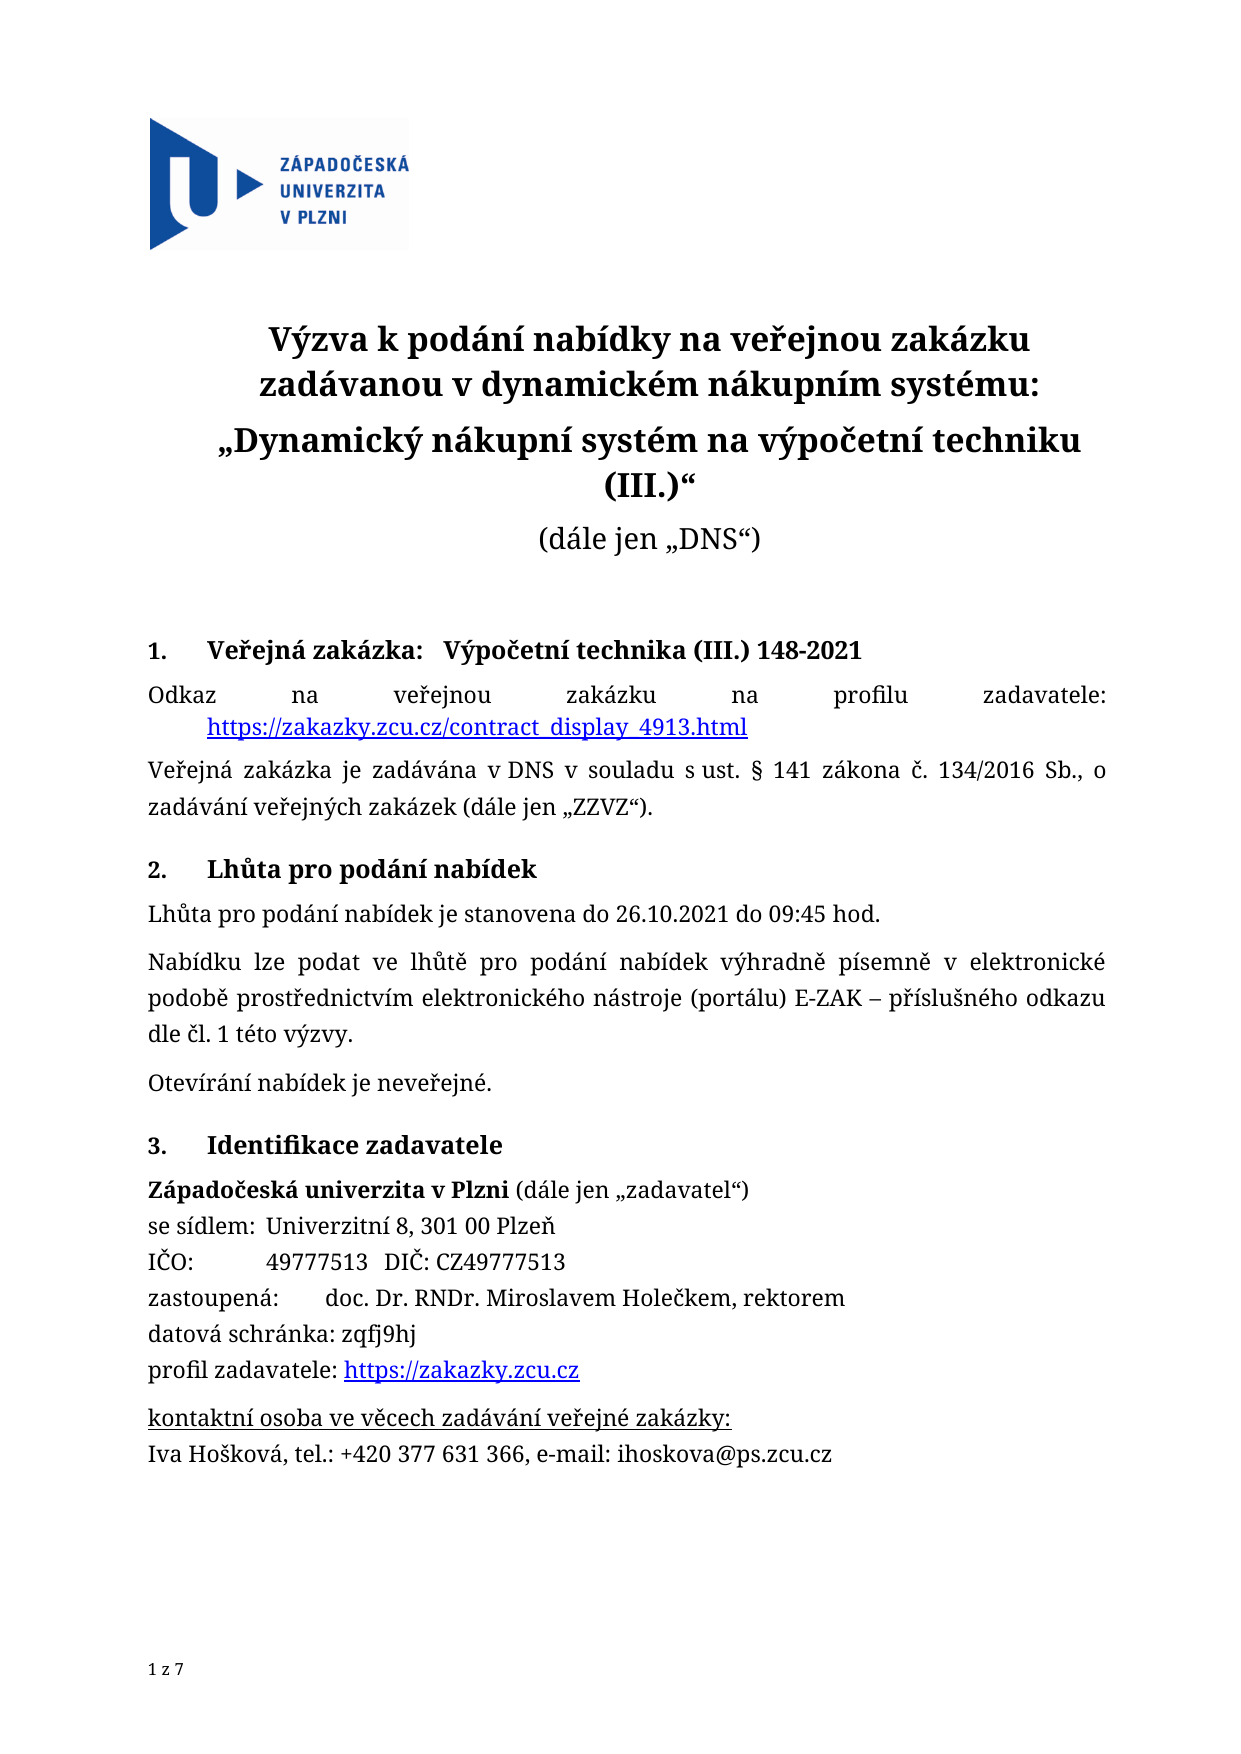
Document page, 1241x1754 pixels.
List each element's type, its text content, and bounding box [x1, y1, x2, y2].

text se sídlem: Univerzitní 8, 301 00 Plzeň [148, 1210, 1107, 1241]
text Nabídku lze podat ve lhůtě pro podání nabídek výhradně písemně v elektronické podobě prostřednictvím elektronického nástroje (portálu) E-ZAK – příslušného odkazu dle čl. 1 této výzvy. [148, 946, 1107, 1049]
text Výzva k podání nabídky na veřejnou zakázku zadávanou v dynamickém nákupním systému: [192, 316, 1107, 406]
text zastoupená: doc. Dr. RNDr. Miroslavem Holečkem, rektorem [148, 1282, 1107, 1313]
subtitle Identifikace zadavatele [148, 1128, 1107, 1162]
text Lhůta pro podání nabídek je stanovena do 26.10.2021 do 09:45 hod. [148, 898, 1107, 929]
text Západočeská univerzita v Plzni (dále jen „zadavatel“) [148, 1174, 1107, 1205]
text datová schránka: zqfj9hj [148, 1318, 1107, 1349]
text Veřejná zakázka je zadávána v DNS v souladu s ust. § 141 zákona č. 134/2016 Sb., o zadávání veřejných zakázek (dále jen „ZZVZ“). [148, 754, 1107, 822]
text Iva Hošková, tel.: +420 377 631 366, e-mail: ihoskova@ps.zcu.cz [148, 1438, 1107, 1469]
text Odkaz na veřejnou zakázku na profilu zadavatele: https://zakazky.zcu.cz/contract_display_4913.html [148, 679, 1107, 742]
text Otevírání nabídek je neveřejné. [148, 1067, 1107, 1098]
subtitle Veřejná zakázka: Výpočetní technika (III.) 148-2021 [148, 633, 1107, 667]
subtitle Lhůta pro podání nabídek [148, 851, 1107, 885]
text IČO: 49777513 DIČ: CZ49777513 [148, 1246, 1107, 1277]
text (dále jen „DNS“) [192, 518, 1107, 558]
picture [150, 118, 409, 250]
text profil zadavatele: https://zakazky.zcu.cz [148, 1354, 1107, 1385]
text kontaktní osoba ve věcech zadávání veřejné zakázky: [148, 1402, 1107, 1433]
text „Dynamický nákupní systém na výpočetní techniku (III.)“ [192, 417, 1107, 508]
